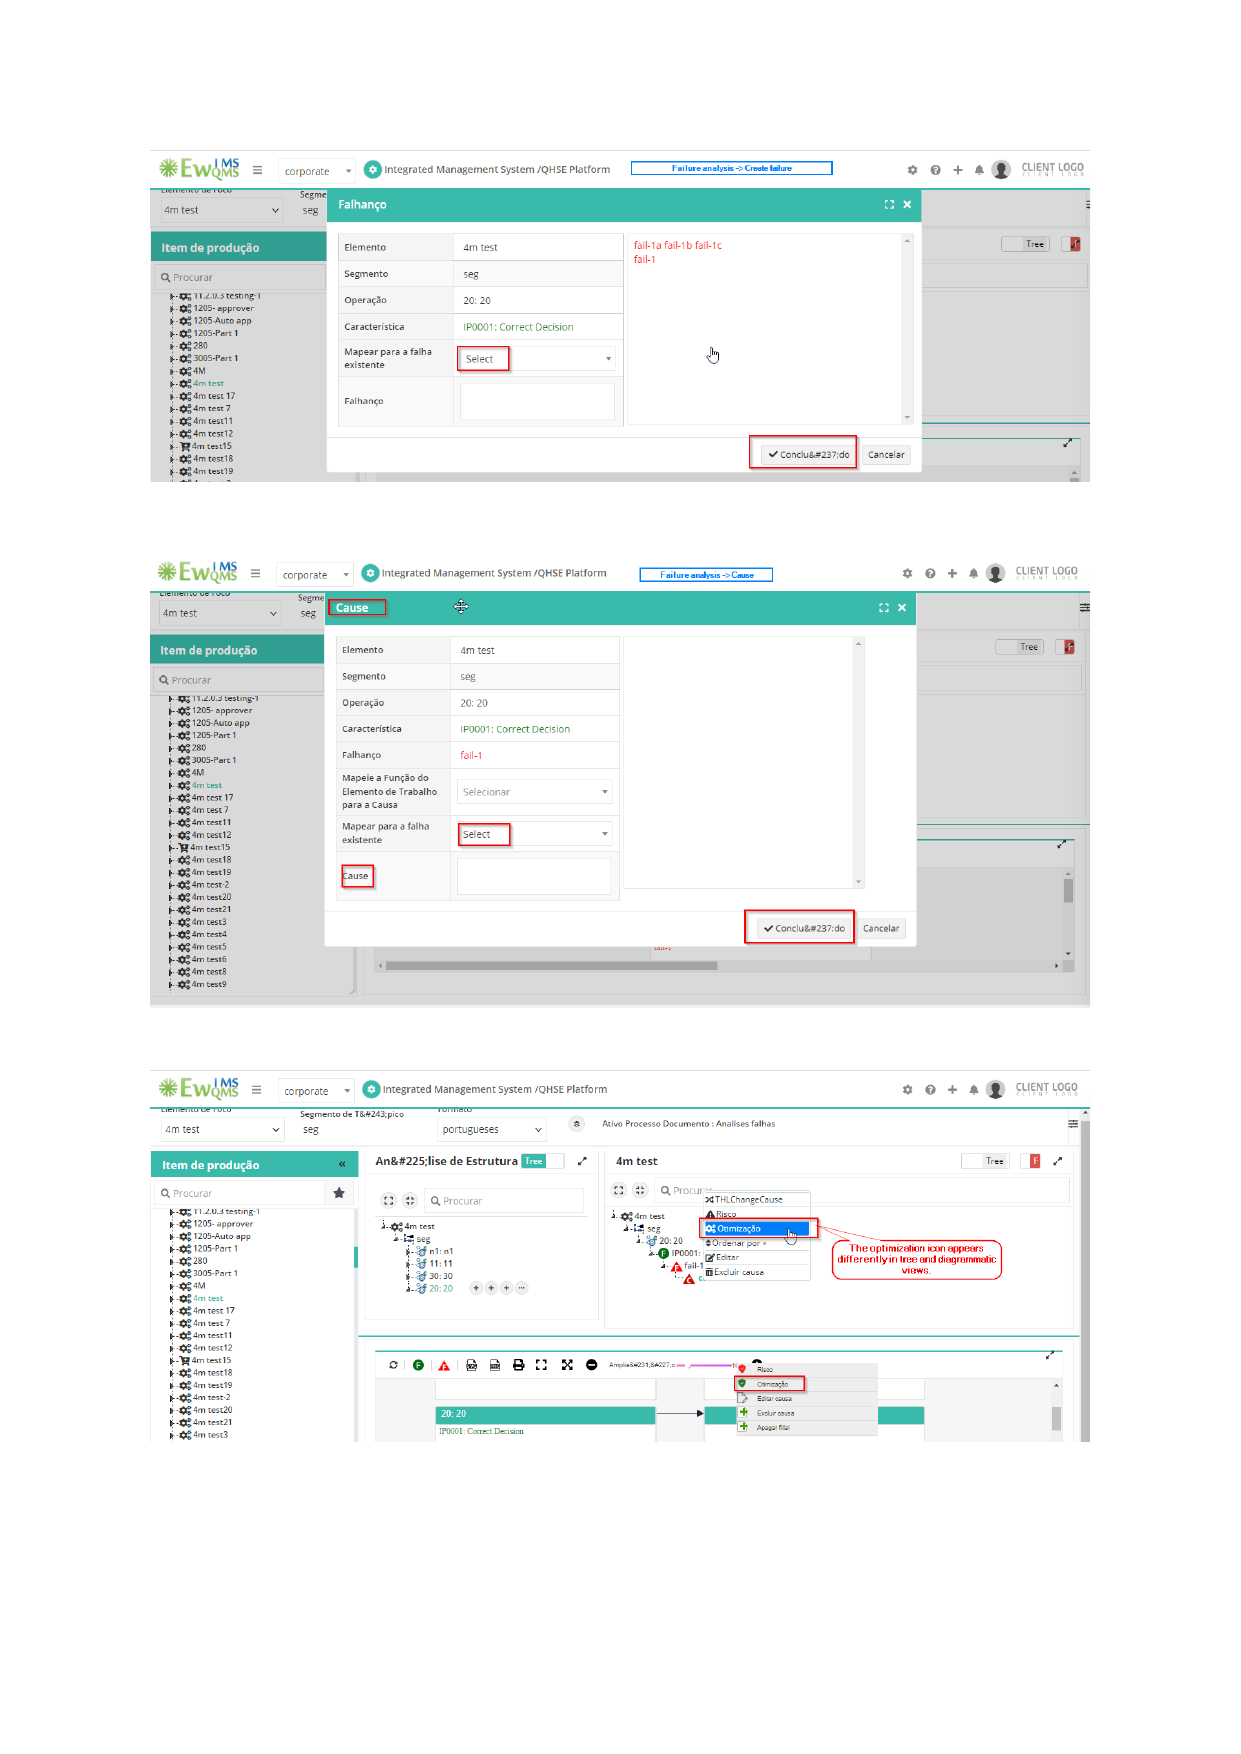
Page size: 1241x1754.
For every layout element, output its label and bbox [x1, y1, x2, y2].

picture [150, 1069, 1091, 1442]
picture [150, 554, 1091, 1008]
picture [150, 150, 1091, 482]
